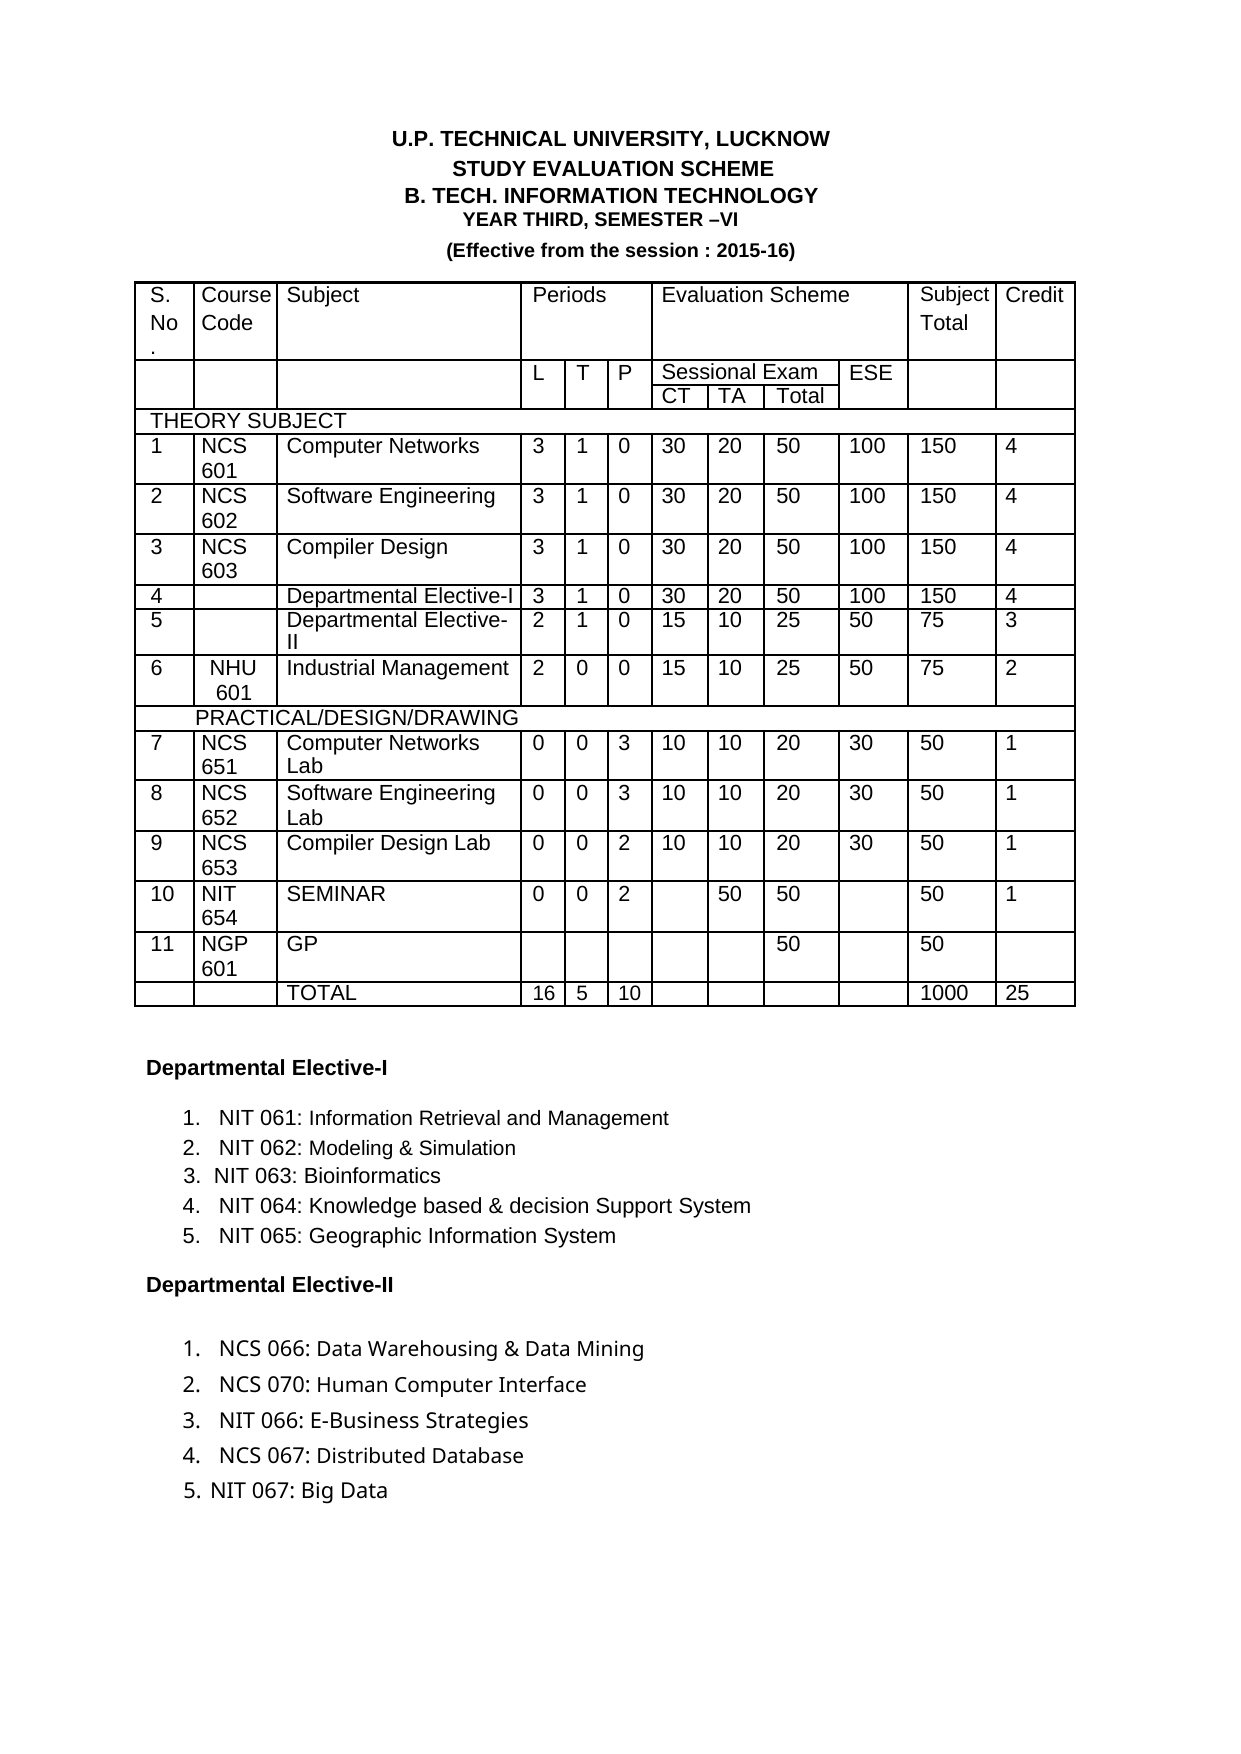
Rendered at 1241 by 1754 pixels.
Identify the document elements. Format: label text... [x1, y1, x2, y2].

table_cell 1000 [909, 983, 995, 1005]
table_cell 1 [997, 882, 1074, 931]
table_cell TA [709, 386, 763, 408]
table_cell THEORY SUBJECT [136, 410, 1074, 433]
table_cell 1 [566, 535, 607, 583]
text (Effective from the session : 2015-16) [148, 238, 1093, 261]
text U.P. TECHNICAL UNIVERSITY, LUCKNOW STUDY EVALUATION SCHEME [392, 126, 832, 181]
table_cell 0 [522, 732, 564, 779]
table_cell [136, 361, 193, 408]
table_cell 25 [997, 983, 1074, 1005]
table_cell [765, 983, 838, 1005]
table_cell 100 [840, 535, 907, 583]
table_cell Compiler Design Lab [278, 832, 520, 880]
table_cell 30 [653, 586, 707, 608]
list NCS 067: Distributed Database [182, 1440, 1198, 1470]
table_cell 10 [709, 832, 763, 880]
table_cell [997, 361, 1074, 408]
table_header Periods [522, 284, 651, 359]
table_cell [653, 933, 707, 981]
table_cell [566, 933, 607, 981]
table_cell 3 [522, 586, 564, 608]
table_cell 30 [840, 832, 907, 880]
table_cell 1 [566, 586, 607, 608]
table_cell 150 [909, 485, 995, 533]
table_cell 2 [997, 656, 1074, 705]
table_cell 20 [765, 732, 838, 779]
table_cell Computer Networks [278, 435, 520, 483]
text YEAR THIRD, SEMESTER –VI [462, 208, 1198, 231]
table_cell 0 [609, 435, 651, 483]
table_cell 15 [653, 656, 707, 705]
table_cell 3 [997, 610, 1074, 654]
table_cell [278, 361, 520, 408]
table_cell NIT 654 [195, 882, 276, 931]
table_cell 4 [997, 586, 1074, 608]
table_cell 0 [566, 656, 607, 705]
table_cell [195, 610, 276, 654]
table_cell 0 [609, 485, 651, 533]
table_cell 1 [566, 485, 607, 533]
table_cell 0 [522, 781, 564, 830]
table_cell 10 [136, 882, 193, 931]
table_cell 3 [522, 535, 564, 583]
table_header S. No . [136, 284, 193, 359]
table_cell 9 [136, 832, 193, 880]
table_cell 20 [709, 535, 763, 583]
table_cell 0 [566, 882, 607, 931]
table_cell 50 [909, 882, 995, 931]
table_cell 50 [909, 933, 995, 981]
table_cell 4 [997, 535, 1074, 583]
table_cell 50 [765, 485, 838, 533]
text B. TECH. INFORMATION TECHNOLOGY [404, 186, 1198, 208]
table_cell 2 [136, 485, 193, 533]
table_cell 2 [522, 656, 564, 705]
table_cell NCS 601 [195, 435, 276, 483]
table_header Course Code [195, 284, 276, 359]
table_cell 75 [909, 610, 995, 654]
table_cell Departmental Elective-I [278, 586, 520, 608]
table_cell Computer Networks Lab [278, 732, 520, 779]
table_cell TOTAL [278, 983, 520, 1005]
table_cell 50 [765, 586, 838, 608]
table_cell 1 [997, 832, 1074, 880]
list NIT 065: Geographic Information System [182, 1223, 1198, 1248]
table_cell 4 [136, 586, 193, 608]
table_cell 50 [765, 435, 838, 483]
table_cell 100 [840, 435, 907, 483]
list NIT 061: Information Retrieval and Management [182, 1105, 1198, 1130]
table_cell 1 [997, 781, 1074, 830]
table_cell [609, 933, 651, 981]
table_cell 0 [522, 882, 564, 931]
table_cell 50 [840, 610, 907, 654]
table_header Credit [997, 284, 1074, 359]
table_cell [997, 933, 1074, 981]
table_cell 25 [765, 656, 838, 705]
table_cell 11 [136, 933, 193, 981]
table_cell 50 [909, 832, 995, 880]
table_cell 0 [566, 732, 607, 779]
table_cell 3 [609, 732, 651, 779]
table_cell [840, 983, 907, 1005]
table_cell 10 [653, 781, 707, 830]
table_cell 150 [909, 586, 995, 608]
table_cell Software Engineering Lab [278, 781, 520, 830]
table_cell 50 [909, 781, 995, 830]
table_cell 150 [909, 535, 995, 583]
list NCS 070: Human Computer Interface [182, 1369, 1198, 1398]
table_cell 50 [765, 535, 838, 583]
table_cell 8 [136, 781, 193, 830]
table_cell 5 [136, 610, 193, 654]
table_header Subject [278, 284, 520, 359]
table_cell SEMINAR [278, 882, 520, 931]
list NIT 062: Modeling & Simulation [182, 1134, 1198, 1159]
table_cell 0 [566, 781, 607, 830]
table_cell 1 [136, 435, 193, 483]
table_cell PRACTICAL/DESIGN/DRAWING [136, 707, 1074, 729]
table_cell 2 [609, 882, 651, 931]
table_cell 10 [709, 610, 763, 654]
table_cell 20 [765, 832, 838, 880]
table_cell 10 [709, 732, 763, 779]
table_cell 10 [709, 656, 763, 705]
list NIT 067: Big Data [183, 1475, 1198, 1505]
table_cell NGP 601 [195, 933, 276, 981]
table_cell 100 [840, 485, 907, 533]
table_cell NCS 651 [195, 732, 276, 779]
table_cell NHU 601 [195, 656, 276, 705]
table_cell [909, 361, 995, 408]
table_cell 50 [840, 656, 907, 705]
table_cell [709, 933, 763, 981]
table_cell 30 [840, 732, 907, 779]
text Departmental Elective-II [146, 1272, 1198, 1297]
table_cell Compiler Design [278, 535, 520, 583]
table_cell Sessional Exam [653, 361, 838, 384]
table_cell P [609, 361, 651, 408]
table_cell 3 [522, 485, 564, 533]
table_cell Industrial Management [278, 656, 520, 705]
table_cell 100 [840, 586, 907, 608]
table_header Evaluation Scheme [653, 284, 907, 359]
table_cell 0 [609, 656, 651, 705]
table_cell 0 [609, 586, 651, 608]
list NIT 063: Bioinformatics [183, 1163, 1198, 1189]
table_cell 10 [653, 732, 707, 779]
table_cell 1 [997, 732, 1074, 779]
table_cell 5 [566, 983, 607, 1005]
table_cell 0 [566, 832, 607, 880]
table_cell 30 [653, 535, 707, 583]
table_cell NCS 603 [195, 535, 276, 583]
table_cell 3 [136, 535, 193, 583]
table_cell 16 [522, 983, 564, 1005]
text Departmental Elective-I [146, 1055, 1198, 1080]
table_cell 2 [522, 610, 564, 654]
list NCS 066: Data Warehousing & Data Mining [182, 1333, 1198, 1363]
table_cell GP [278, 933, 520, 981]
table_cell [840, 933, 907, 981]
table_cell 150 [909, 435, 995, 483]
table_cell 10 [653, 832, 707, 880]
table_cell Total [765, 386, 838, 408]
table_cell 75 [909, 656, 995, 705]
table_cell T [566, 361, 607, 408]
table_cell 1 [566, 610, 607, 654]
table_cell 2 [609, 832, 651, 880]
table_cell [195, 361, 276, 408]
table_cell [653, 983, 707, 1005]
table_cell 6 [136, 656, 193, 705]
table_cell [136, 983, 193, 1005]
table_cell 0 [522, 832, 564, 880]
table_cell NCS 653 [195, 832, 276, 880]
table_cell [709, 983, 763, 1005]
table_cell [653, 882, 707, 931]
table_cell [195, 586, 276, 608]
table_cell 20 [709, 435, 763, 483]
table_cell 50 [765, 882, 838, 931]
table_cell [195, 983, 276, 1005]
table_cell Departmental Elective-II [278, 610, 520, 654]
table_cell L [522, 361, 564, 408]
table_cell 50 [709, 882, 763, 931]
table_cell 4 [997, 435, 1074, 483]
table_cell NCS 602 [195, 485, 276, 533]
table_cell 4 [997, 485, 1074, 533]
table_cell 3 [522, 435, 564, 483]
table_cell [840, 882, 907, 931]
table_cell 0 [609, 535, 651, 583]
table_cell 3 [609, 781, 651, 830]
table_cell 20 [709, 485, 763, 533]
table_cell 50 [909, 732, 995, 779]
table_cell NCS 652 [195, 781, 276, 830]
table_cell 7 [136, 732, 193, 779]
table_cell Software Engineering [278, 485, 520, 533]
list NIT 064: Knowledge based & decision Support System [182, 1193, 1198, 1218]
table_header Subject Total [909, 284, 995, 359]
table_cell 20 [709, 586, 763, 608]
list NIT 066: E‐Business Strategies [182, 1404, 1198, 1434]
table_cell CT [653, 386, 707, 408]
table_cell 10 [609, 983, 651, 1005]
table_cell 15 [653, 610, 707, 654]
table_cell 10 [709, 781, 763, 830]
table_cell 30 [840, 781, 907, 830]
table_cell 0 [609, 610, 651, 654]
table_cell 30 [653, 485, 707, 533]
table_cell 1 [566, 435, 607, 483]
table_cell 20 [765, 781, 838, 830]
table_cell 50 [765, 933, 838, 981]
table_cell 25 [765, 610, 838, 654]
table_cell [522, 933, 564, 981]
table_cell 30 [653, 435, 707, 483]
table_cell ESE [840, 361, 907, 408]
